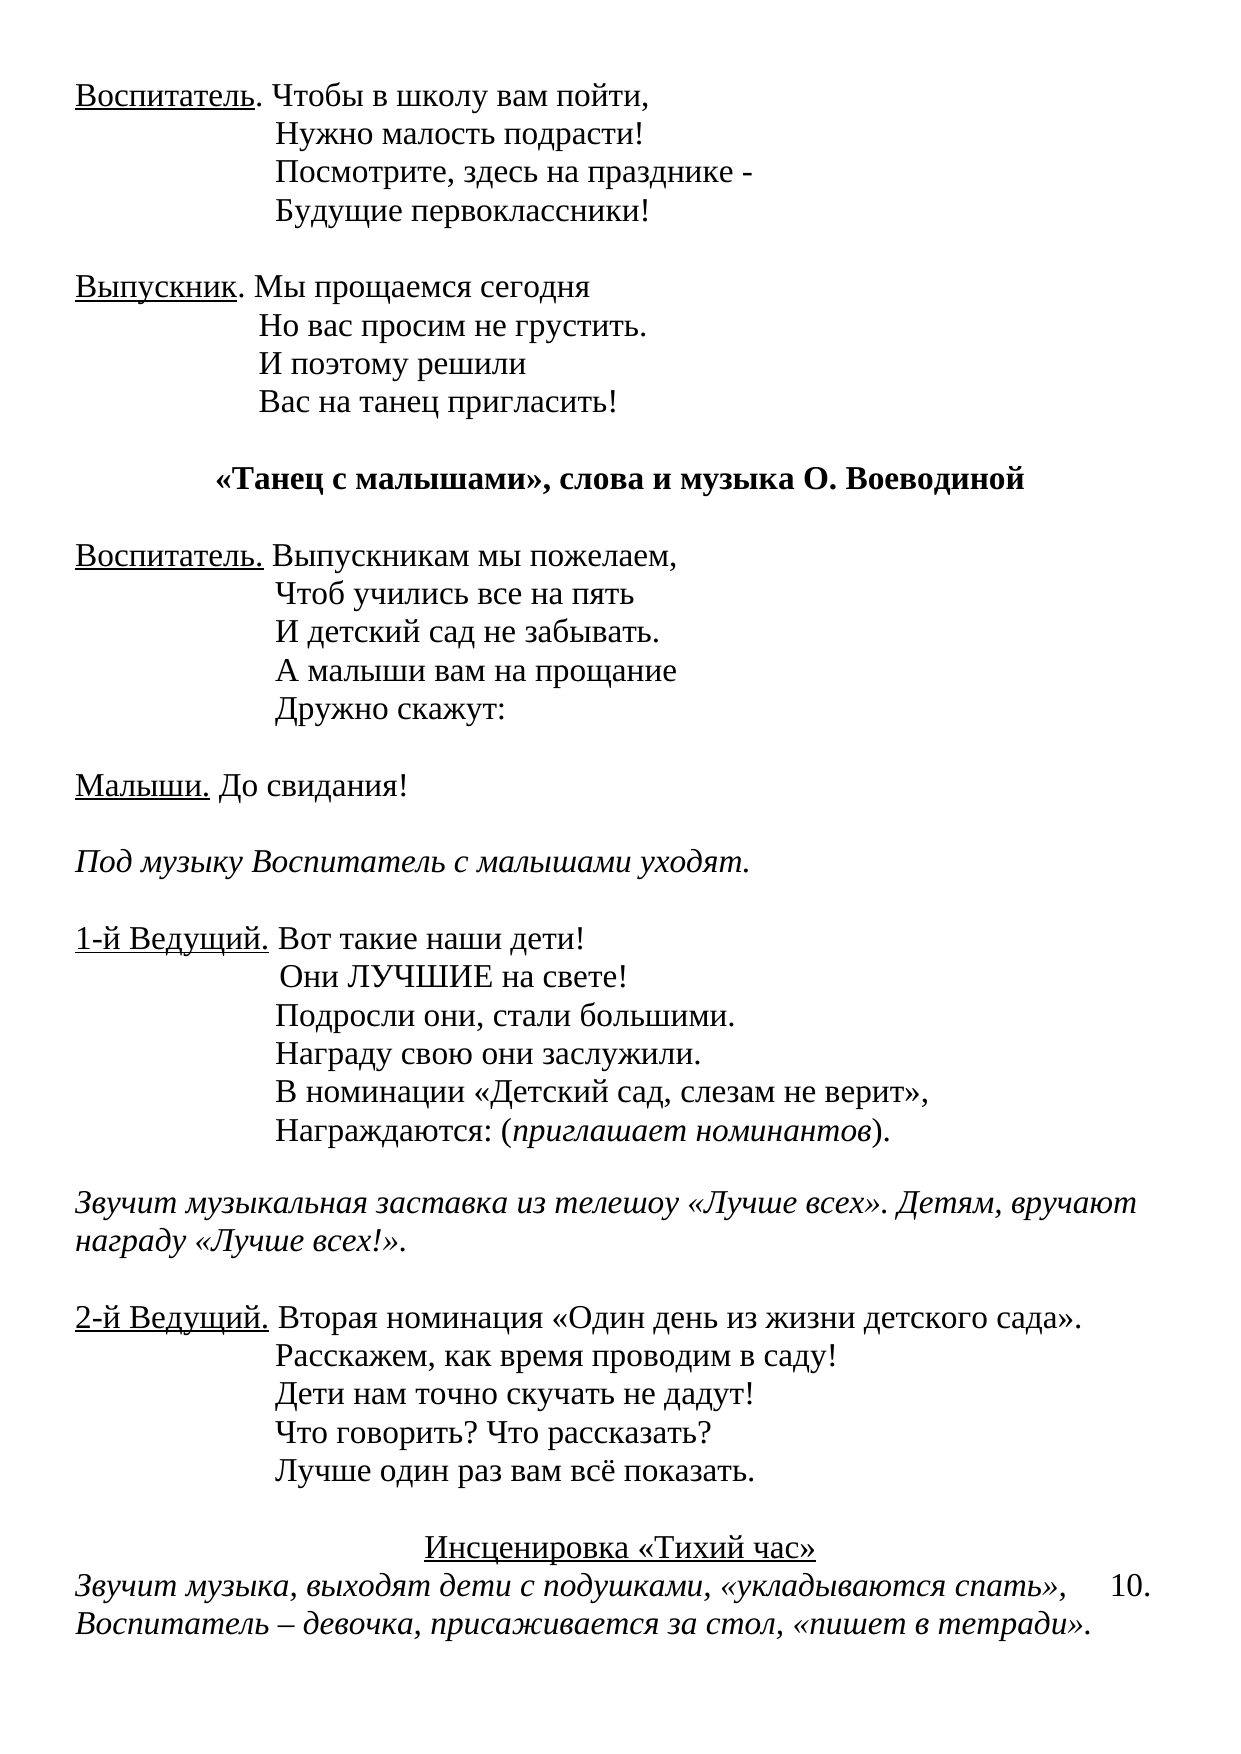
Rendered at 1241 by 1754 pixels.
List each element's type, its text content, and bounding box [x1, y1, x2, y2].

text Под музыку Воспитатель с малышами уходят. [75, 842, 1165, 880]
text Награду свою они заслужили. [75, 1033, 1165, 1072]
text Расскажем, как время проводим в саду! [75, 1335, 1165, 1373]
text И детский сад не забывать. [75, 612, 1165, 650]
text 2-й Ведущий. Вторая номинация «Один день из жизни детского сада». [75, 1297, 1165, 1335]
text 1-й Ведущий. Вот такие наши дети! [75, 918, 1165, 957]
text Инсценировка «Тихий час» [75, 1527, 1165, 1565]
text Подросли они, стали большими. [75, 995, 1165, 1033]
text Воспитатель. Чтобы в школу вам пойти, [75, 75, 1165, 113]
text А малыши вам на прощание [75, 650, 1165, 688]
text И поэтому решили [75, 343, 1165, 382]
text Награждаются: (приглашает номинантов). [75, 1110, 1165, 1148]
text «Танец с малышами», слова и музыка О. Воеводиной [75, 458, 1165, 497]
text Но вас просим не грустить. [75, 305, 1165, 343]
text В номинации «Детский сад, слезам не верит», [75, 1072, 1165, 1110]
text Воспитатель – девочка, присаживается за стол, «пишет в тетради». [75, 1603, 1165, 1642]
text Посмотрите, здесь на празднике - [75, 152, 1165, 190]
text Звучит музыка, выходят дети с подушками, «укладываются спать», 10. [75, 1565, 1165, 1603]
text Вас на танец пригласить! [75, 382, 1165, 420]
text Выпускник. Мы прощаемся сегодня [75, 267, 1165, 305]
text Они ЛУЧШИЕ на свете! [75, 957, 1165, 995]
text Звучит музыкальная заставка из телешоу «Лучше всех». Детям, вручают награду «Лучше всех!». [75, 1182, 1165, 1258]
text Малыши. До свидания! [75, 765, 1165, 803]
text Будущие первоклассники! [75, 190, 1165, 228]
text Дети нам точно скучать не дадут! [75, 1373, 1165, 1412]
text Чтоб учились все на пять [75, 573, 1165, 612]
text Что говорить? Что рассказать? [75, 1412, 1165, 1450]
text Нужно малость подрасти! [75, 113, 1165, 152]
text Воспитатель. Выпускникам мы пожелаем, [75, 535, 1165, 573]
text Лучше один раз вам всё показать. [75, 1450, 1165, 1488]
text Дружно скажут: [75, 688, 1165, 727]
